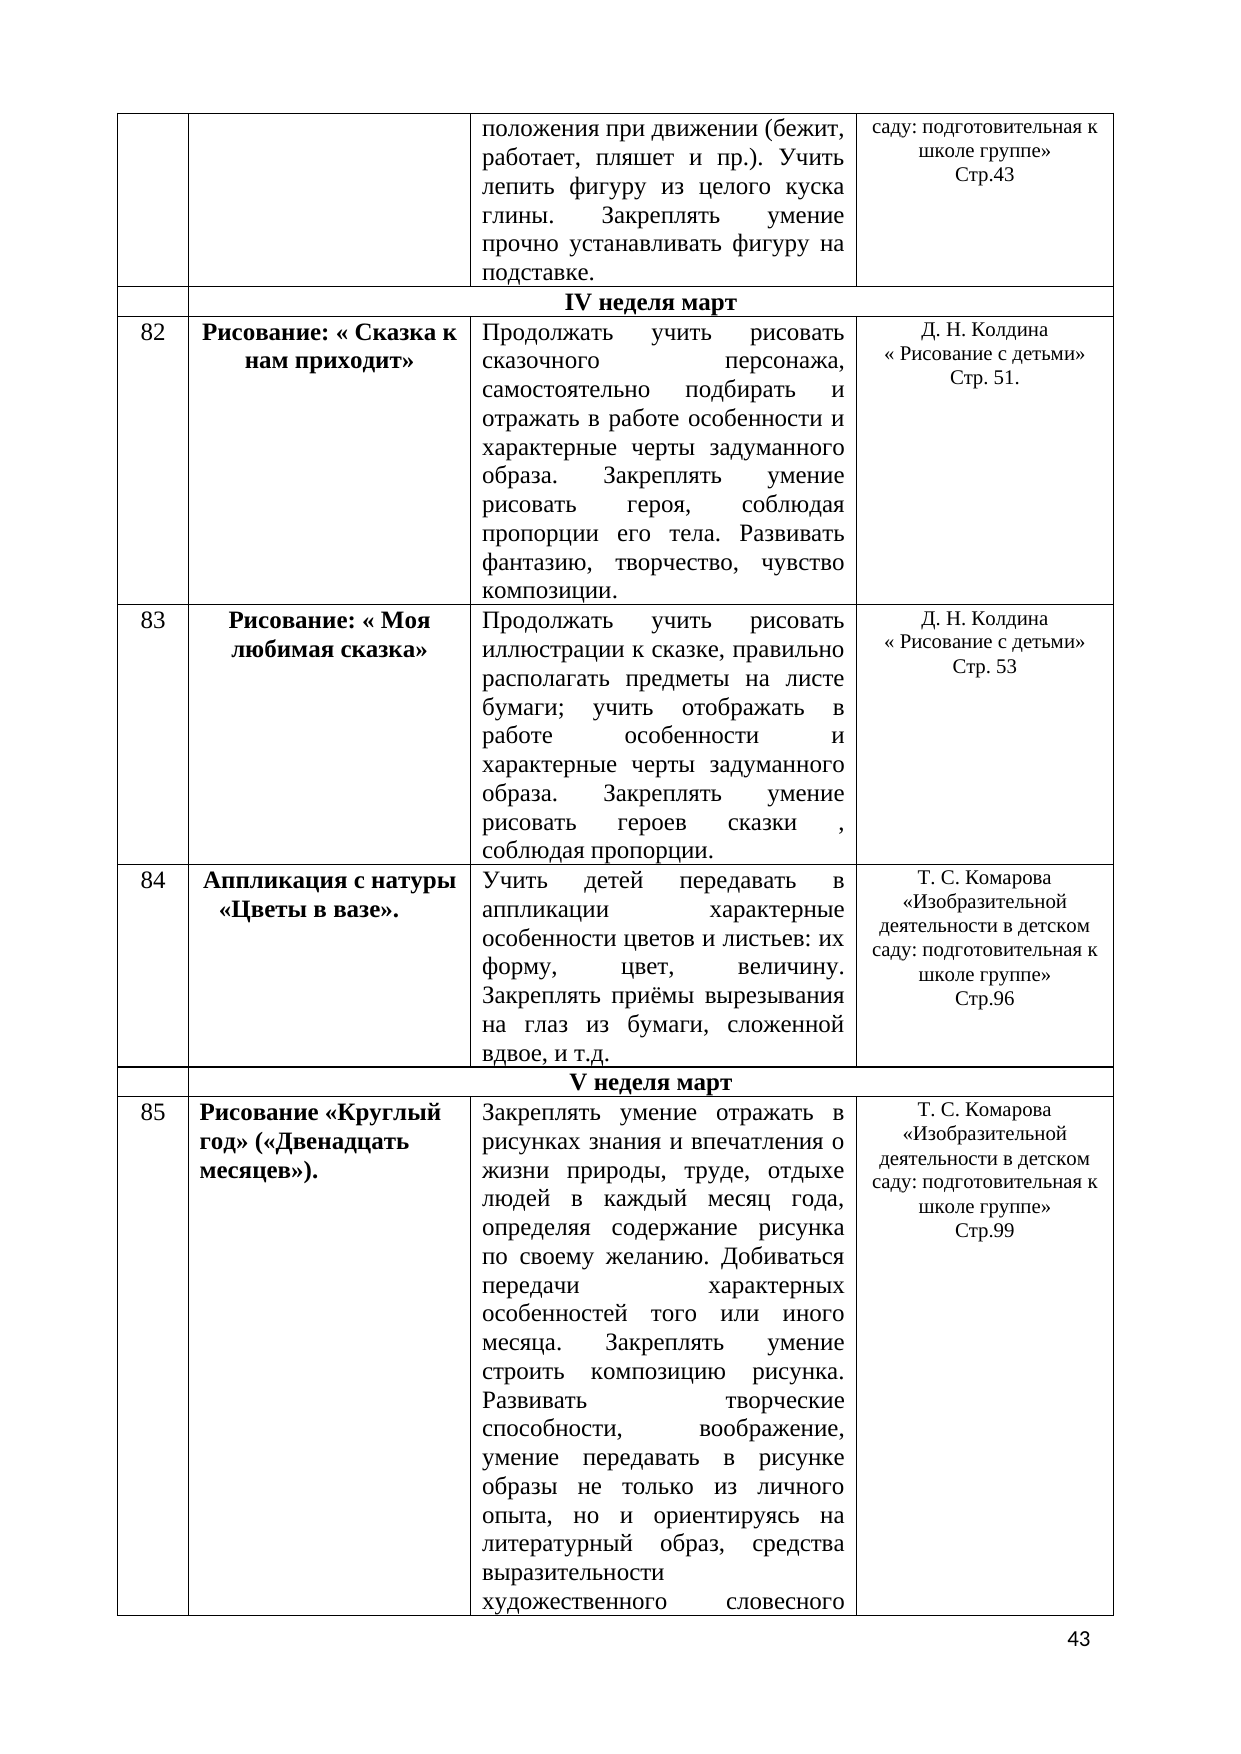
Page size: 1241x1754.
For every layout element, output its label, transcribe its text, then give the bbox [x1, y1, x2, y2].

table_cell Рисование: « Сказка к нам приходит» [189, 317, 470, 604]
table_cell Продолжать учить рисовать сказочного персонажа, самостоятельно подбирать и отражать в работе особенности и характерные черты задуманного образа. Закреплять умение рисовать героя, соблюдая пропорции его тела. Развивать фантазию, творчество, чувство композиции. [471, 317, 856, 604]
table_cell Аппликация с натуры «Цветы в вазе». [189, 865, 470, 1066]
table_cell Учить детей передавать в аппликации характерные особенности цветов и листьев: их форму, цвет, величину. Закреплять приёмы вырезывания на глаз из бумаги, сложенной вдвое, и т.д. [471, 865, 856, 1066]
table_cell IV неделя март [189, 287, 1113, 316]
table_cell Рисование: « Моя любимая сказка» [189, 605, 470, 864]
table_cell 83 [118, 605, 188, 864]
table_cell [189, 1097, 470, 1615]
table_cell [118, 1068, 188, 1096]
table_cell 82 [118, 317, 188, 604]
table_cell [118, 287, 188, 316]
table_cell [857, 114, 1113, 286]
table_cell 84 [118, 865, 188, 1066]
table_cell Д. Н. Колдина « Рисование с детьми» Стр. 51. [857, 317, 1113, 604]
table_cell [471, 114, 856, 286]
table_cell Д. Н. Колдина « Рисование с детьми» Стр. 53 [857, 605, 1113, 864]
table_cell V неделя март [189, 1068, 1113, 1096]
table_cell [857, 1097, 1113, 1615]
table_cell 85 [118, 1097, 188, 1615]
table_cell Продолжать учить рисовать иллюстрации к сказке, правильно располагать предметы на листе бумаги; учить отображать в работе особенности и характерные черты задуманного образа. Закреплять умение рисовать героев сказки , соблюдая пропорции. [471, 605, 856, 864]
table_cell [471, 1097, 856, 1615]
table_cell Т. С. Комарова «Изобразительной деятельности в детском саду: подготовительная к школе группе» Стр.96 [857, 865, 1113, 1066]
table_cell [189, 114, 470, 286]
table_cell 81 [118, 114, 188, 286]
